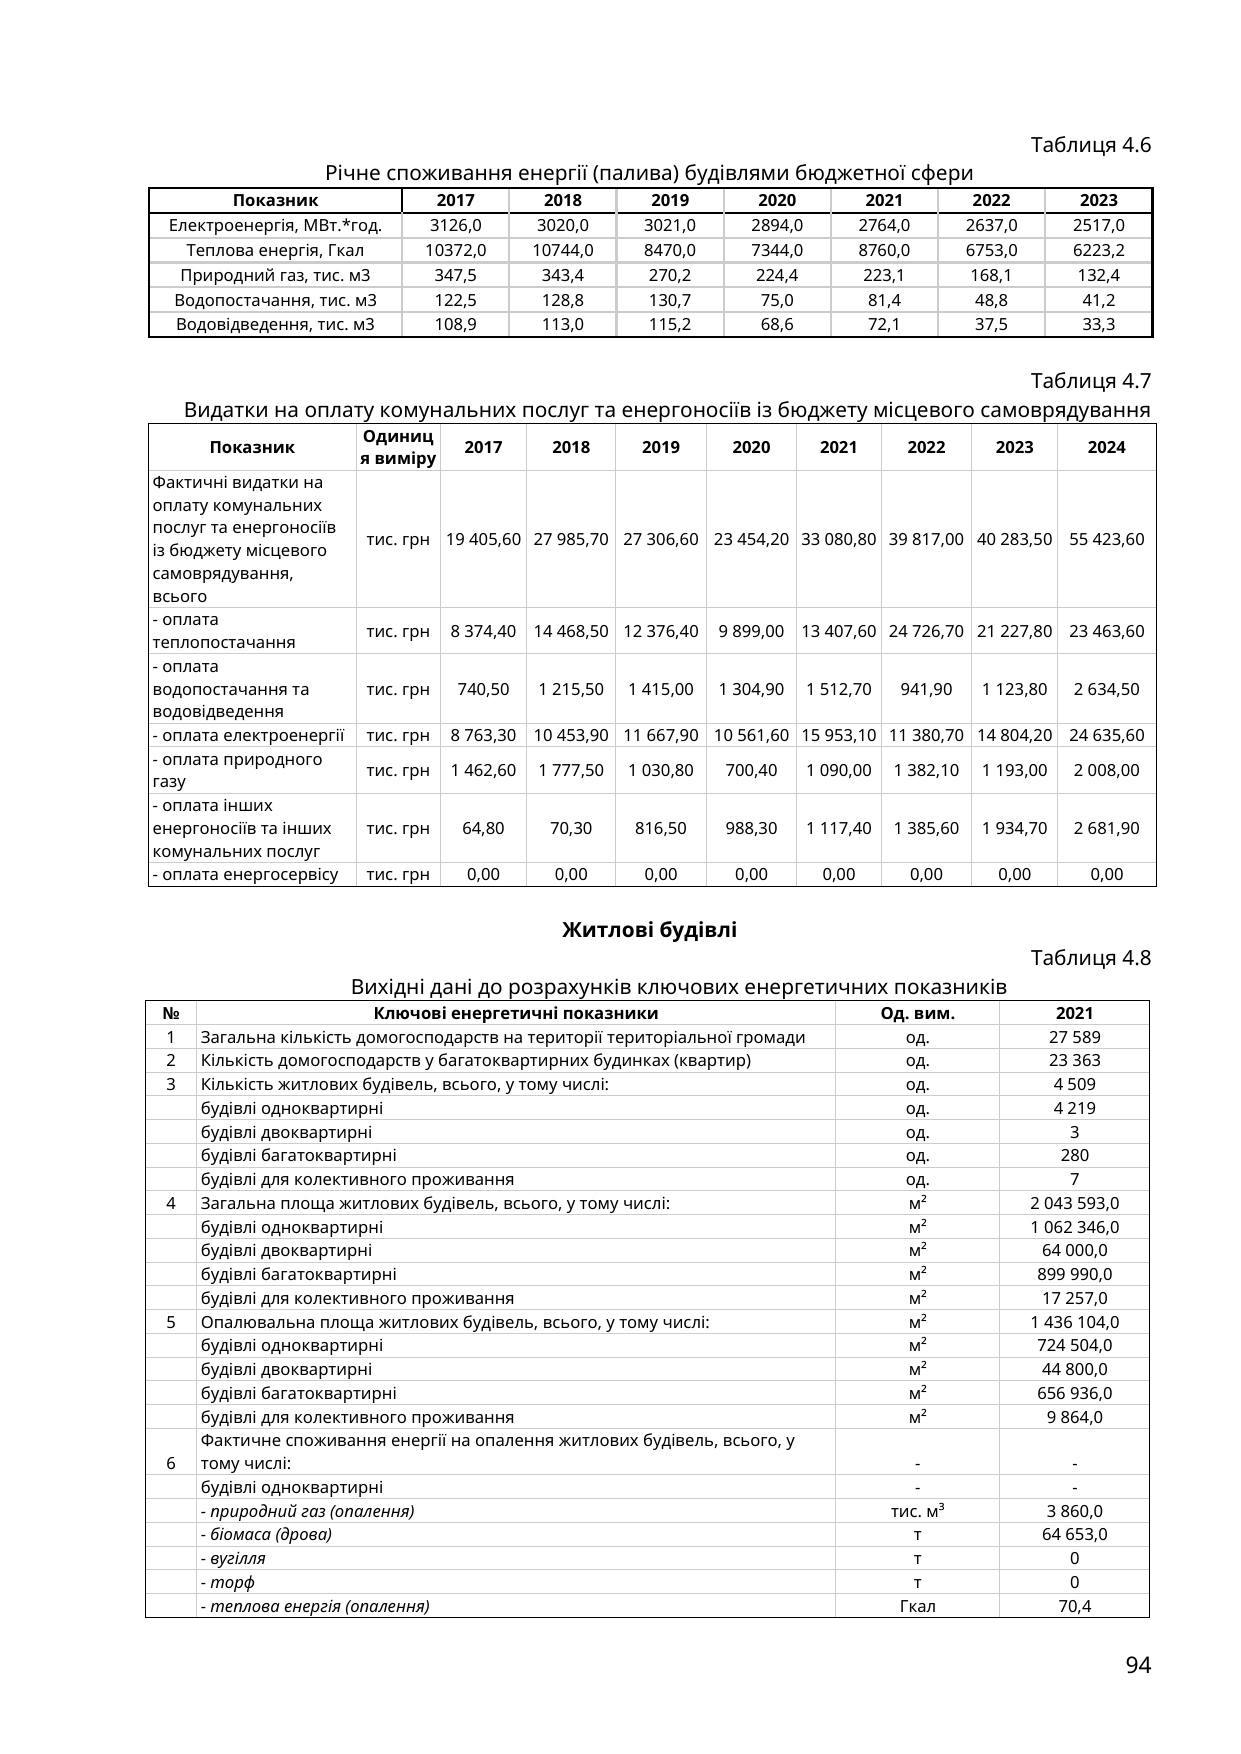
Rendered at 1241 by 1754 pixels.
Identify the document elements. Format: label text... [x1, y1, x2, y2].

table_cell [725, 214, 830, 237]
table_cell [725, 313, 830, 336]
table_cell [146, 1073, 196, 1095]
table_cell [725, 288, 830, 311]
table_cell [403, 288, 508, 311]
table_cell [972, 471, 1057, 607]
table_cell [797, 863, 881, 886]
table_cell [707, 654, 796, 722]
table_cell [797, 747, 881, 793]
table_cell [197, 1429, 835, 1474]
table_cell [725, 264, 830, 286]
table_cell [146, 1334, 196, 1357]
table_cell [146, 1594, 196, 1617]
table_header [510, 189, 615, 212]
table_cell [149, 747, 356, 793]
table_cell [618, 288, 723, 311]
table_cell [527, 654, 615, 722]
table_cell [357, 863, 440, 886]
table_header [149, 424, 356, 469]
text Річне споживання енергії (палива) будівлями бюджетної сфери [148, 158, 1152, 187]
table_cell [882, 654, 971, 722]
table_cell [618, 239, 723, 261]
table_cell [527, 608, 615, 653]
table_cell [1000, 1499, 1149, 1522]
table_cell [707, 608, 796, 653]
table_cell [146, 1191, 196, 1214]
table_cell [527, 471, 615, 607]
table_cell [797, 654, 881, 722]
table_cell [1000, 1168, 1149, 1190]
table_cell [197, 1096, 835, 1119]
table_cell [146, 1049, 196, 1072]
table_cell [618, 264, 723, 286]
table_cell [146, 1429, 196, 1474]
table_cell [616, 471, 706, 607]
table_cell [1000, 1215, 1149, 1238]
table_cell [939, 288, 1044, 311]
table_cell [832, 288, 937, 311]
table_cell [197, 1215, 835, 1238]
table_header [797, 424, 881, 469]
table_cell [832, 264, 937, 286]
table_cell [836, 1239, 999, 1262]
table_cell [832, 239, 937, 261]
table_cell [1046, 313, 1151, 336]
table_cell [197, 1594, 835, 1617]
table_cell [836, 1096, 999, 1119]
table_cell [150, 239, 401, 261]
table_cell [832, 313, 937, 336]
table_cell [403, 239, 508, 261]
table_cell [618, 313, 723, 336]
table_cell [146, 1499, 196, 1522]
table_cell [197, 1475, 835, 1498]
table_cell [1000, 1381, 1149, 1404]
text Таблиця 4.7 [148, 366, 1152, 395]
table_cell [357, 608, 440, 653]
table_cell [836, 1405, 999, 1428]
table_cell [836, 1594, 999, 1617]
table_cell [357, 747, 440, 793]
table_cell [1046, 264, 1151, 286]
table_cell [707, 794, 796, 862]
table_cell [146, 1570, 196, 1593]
subtitle Житлові будівлі [148, 915, 1152, 943]
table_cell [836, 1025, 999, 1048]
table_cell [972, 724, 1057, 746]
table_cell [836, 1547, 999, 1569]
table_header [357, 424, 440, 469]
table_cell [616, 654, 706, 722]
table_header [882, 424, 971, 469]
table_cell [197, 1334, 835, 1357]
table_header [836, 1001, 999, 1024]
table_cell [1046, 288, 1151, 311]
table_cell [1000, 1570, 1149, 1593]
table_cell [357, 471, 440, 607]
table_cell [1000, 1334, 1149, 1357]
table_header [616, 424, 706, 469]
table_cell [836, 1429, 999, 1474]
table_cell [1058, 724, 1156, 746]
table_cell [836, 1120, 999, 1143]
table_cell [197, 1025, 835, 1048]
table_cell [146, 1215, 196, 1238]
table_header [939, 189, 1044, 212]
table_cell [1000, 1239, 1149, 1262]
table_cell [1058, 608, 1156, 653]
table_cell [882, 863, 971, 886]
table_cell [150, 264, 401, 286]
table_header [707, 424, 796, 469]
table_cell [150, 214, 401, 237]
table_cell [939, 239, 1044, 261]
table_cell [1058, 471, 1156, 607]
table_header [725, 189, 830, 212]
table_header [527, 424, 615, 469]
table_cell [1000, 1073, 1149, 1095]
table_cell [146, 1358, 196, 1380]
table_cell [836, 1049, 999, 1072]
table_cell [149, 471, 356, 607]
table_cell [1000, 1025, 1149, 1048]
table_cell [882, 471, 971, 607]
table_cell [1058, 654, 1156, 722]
text Вихідні дані до розрахунків ключових енергетичних показників [148, 972, 1152, 1000]
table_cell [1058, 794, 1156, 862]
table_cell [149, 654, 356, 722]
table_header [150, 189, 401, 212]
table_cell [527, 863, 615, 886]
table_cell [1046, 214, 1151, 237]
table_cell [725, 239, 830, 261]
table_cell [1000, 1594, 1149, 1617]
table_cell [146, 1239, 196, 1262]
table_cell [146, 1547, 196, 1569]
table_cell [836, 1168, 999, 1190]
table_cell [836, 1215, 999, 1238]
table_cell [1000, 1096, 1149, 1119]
text Таблиця 4.8 [148, 943, 1152, 972]
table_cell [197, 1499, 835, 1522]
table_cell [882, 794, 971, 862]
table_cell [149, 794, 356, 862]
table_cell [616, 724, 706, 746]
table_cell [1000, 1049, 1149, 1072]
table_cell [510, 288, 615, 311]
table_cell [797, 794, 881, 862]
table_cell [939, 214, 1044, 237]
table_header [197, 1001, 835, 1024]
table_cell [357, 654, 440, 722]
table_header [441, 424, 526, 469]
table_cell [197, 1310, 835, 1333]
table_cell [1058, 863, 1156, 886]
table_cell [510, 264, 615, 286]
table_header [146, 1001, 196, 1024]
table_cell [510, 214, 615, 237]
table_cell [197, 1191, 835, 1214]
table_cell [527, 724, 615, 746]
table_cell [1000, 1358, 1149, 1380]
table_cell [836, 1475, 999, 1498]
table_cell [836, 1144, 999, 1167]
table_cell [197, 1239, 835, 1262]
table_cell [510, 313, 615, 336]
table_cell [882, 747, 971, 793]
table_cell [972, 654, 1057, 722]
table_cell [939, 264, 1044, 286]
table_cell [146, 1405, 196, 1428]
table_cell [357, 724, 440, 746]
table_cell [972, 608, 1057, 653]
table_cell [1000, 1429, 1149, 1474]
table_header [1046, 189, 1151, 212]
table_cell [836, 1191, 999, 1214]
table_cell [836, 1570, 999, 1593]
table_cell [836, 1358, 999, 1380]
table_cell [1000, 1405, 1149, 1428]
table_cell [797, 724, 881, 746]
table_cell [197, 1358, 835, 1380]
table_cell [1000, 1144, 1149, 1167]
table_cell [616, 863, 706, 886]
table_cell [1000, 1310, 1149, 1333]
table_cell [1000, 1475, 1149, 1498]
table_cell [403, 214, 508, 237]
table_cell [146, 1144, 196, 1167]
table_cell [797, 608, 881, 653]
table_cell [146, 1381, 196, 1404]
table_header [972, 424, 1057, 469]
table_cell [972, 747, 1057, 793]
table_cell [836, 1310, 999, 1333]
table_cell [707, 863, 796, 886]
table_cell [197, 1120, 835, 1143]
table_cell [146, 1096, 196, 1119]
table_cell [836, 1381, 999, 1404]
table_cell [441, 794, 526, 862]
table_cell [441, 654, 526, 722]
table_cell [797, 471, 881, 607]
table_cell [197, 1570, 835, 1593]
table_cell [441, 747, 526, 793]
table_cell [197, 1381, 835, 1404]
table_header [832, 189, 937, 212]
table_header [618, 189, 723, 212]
text Таблиця 4.6 [148, 130, 1152, 158]
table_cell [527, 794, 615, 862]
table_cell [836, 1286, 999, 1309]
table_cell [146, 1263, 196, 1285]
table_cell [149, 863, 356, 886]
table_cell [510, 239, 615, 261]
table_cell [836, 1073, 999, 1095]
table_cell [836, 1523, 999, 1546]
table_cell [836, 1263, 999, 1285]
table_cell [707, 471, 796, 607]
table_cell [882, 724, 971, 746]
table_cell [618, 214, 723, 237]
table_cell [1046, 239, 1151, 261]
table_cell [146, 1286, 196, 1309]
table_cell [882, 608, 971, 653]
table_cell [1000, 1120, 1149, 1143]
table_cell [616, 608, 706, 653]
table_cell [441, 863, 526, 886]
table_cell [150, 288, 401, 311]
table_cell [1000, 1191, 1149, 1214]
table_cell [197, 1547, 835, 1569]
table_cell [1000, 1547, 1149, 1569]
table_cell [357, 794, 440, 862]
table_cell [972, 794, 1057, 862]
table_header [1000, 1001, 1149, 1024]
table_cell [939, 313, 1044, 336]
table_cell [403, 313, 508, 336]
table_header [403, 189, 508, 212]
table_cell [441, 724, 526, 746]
text Видатки на оплату комунальних послуг та енергоносіїв із бюджету місцевого самоврядування [148, 395, 1152, 423]
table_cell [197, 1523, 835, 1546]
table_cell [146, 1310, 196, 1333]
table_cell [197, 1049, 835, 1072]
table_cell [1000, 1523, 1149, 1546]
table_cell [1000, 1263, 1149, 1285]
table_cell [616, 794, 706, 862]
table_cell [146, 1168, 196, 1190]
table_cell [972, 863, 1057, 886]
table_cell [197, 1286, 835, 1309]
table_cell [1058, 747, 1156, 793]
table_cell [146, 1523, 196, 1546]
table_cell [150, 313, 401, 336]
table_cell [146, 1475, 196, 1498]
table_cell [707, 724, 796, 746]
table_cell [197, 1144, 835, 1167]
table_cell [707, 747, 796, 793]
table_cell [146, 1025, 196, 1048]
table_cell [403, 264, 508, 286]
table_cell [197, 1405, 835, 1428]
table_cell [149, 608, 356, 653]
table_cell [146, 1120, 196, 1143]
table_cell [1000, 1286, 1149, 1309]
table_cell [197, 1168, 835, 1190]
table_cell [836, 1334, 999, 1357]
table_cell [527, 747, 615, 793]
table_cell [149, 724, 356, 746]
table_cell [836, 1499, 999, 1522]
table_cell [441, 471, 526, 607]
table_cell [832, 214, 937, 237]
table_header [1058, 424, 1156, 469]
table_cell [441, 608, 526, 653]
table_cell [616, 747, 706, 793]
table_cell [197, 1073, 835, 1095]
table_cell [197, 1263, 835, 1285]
